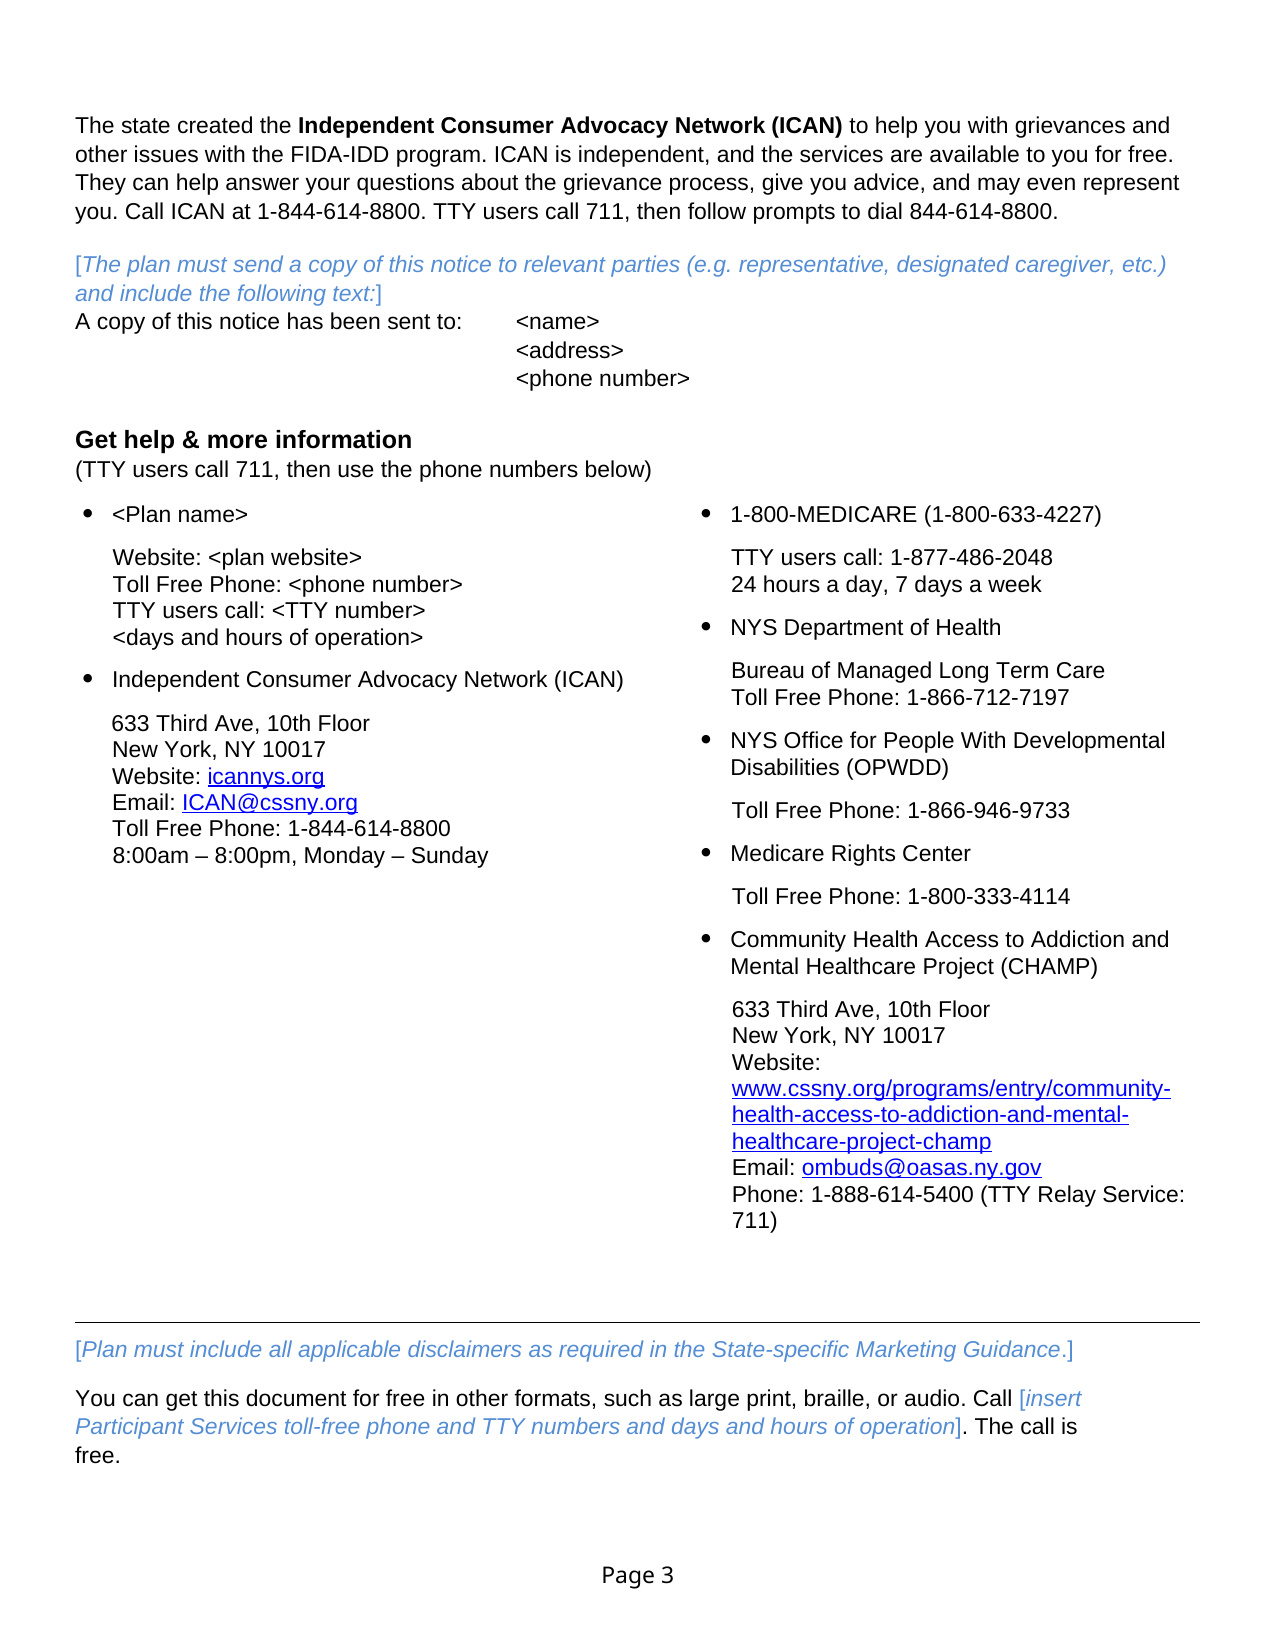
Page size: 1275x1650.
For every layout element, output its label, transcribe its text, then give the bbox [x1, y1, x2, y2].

table_header 1-800-MEDICARE (1-800-633-4227) TTY users call: 1-877-486-2048 24 hours a day, 7 days a week NYS Department of Health Bureau of Managed Long Term Care Toll Free Phone: 1-866-712-7197 NYS Office for People With Developmental Disabilities (OPWDD) Toll Free Phone: 1-866-946-9733 Medicare Rights Center Toll Free Phone: 1-800-333-4114 Community Health Access to Addiction and Mental Healthcare Project (CHAMP) 633 Third Ave, 10th Floor New York, NY 10017 Website: www.cssny.org/programs/entry/community-health-access-to-addiction-and-mental-healthcare-project-champ Email: ombuds@oasas.ny.gov Phone: 1-888-614-5400 (TTY Relay Service: 711) [693, 501, 1200, 1259]
text The state created the Independent Consumer Advocacy Network (ICAN) to help you with grievances and other issues with the FIDA-IDD program. ICAN is independent, and the services are available to you for free. They can help answer your questions about the grievance process, give you advice, and may even represent you. Call ICAN at 1-844-614-8800. TTY users call 711, then follow prompts to dial 844-614-8800. [75, 112, 1200, 224]
text [Plan must include all applicable disclaimers as required in the State-specific Marketing Guidance.] [75, 1323, 1200, 1362]
text (TTY users call 711, then use the phone numbers below) [75, 456, 1200, 482]
text A copy of this notice has been sent to: <name> [75, 308, 1200, 334]
text You can get this document for free in other formats, such as large print, braille, or audio. Call [insert Participant Services toll-free phone and TTY numbers and days and hours of operation]. The call is free. [75, 1385, 1125, 1468]
text Get help & more information [75, 425, 1200, 453]
table_header <Plan name> Website: <plan website> Toll Free Phone: <phone number> TTY users call: <TTY number> <days and hours of operation> Independent Consumer Advocacy Network (ICAN) 633 Third Ave, 10th Floor New York, NY 10017 Website: icannys.org Email: ICAN@cssny.org Toll Free Phone: 1-844-614-8800 8:00am – 8:00pm, Monday – Sunday [75, 501, 693, 1259]
text <phone number> [75, 365, 1200, 391]
text <address> [75, 337, 1200, 363]
text [The plan must send a copy of this notice to relevant parties (e.g. representative, designated caregiver, etc.) and include the following text:] [75, 251, 1200, 306]
